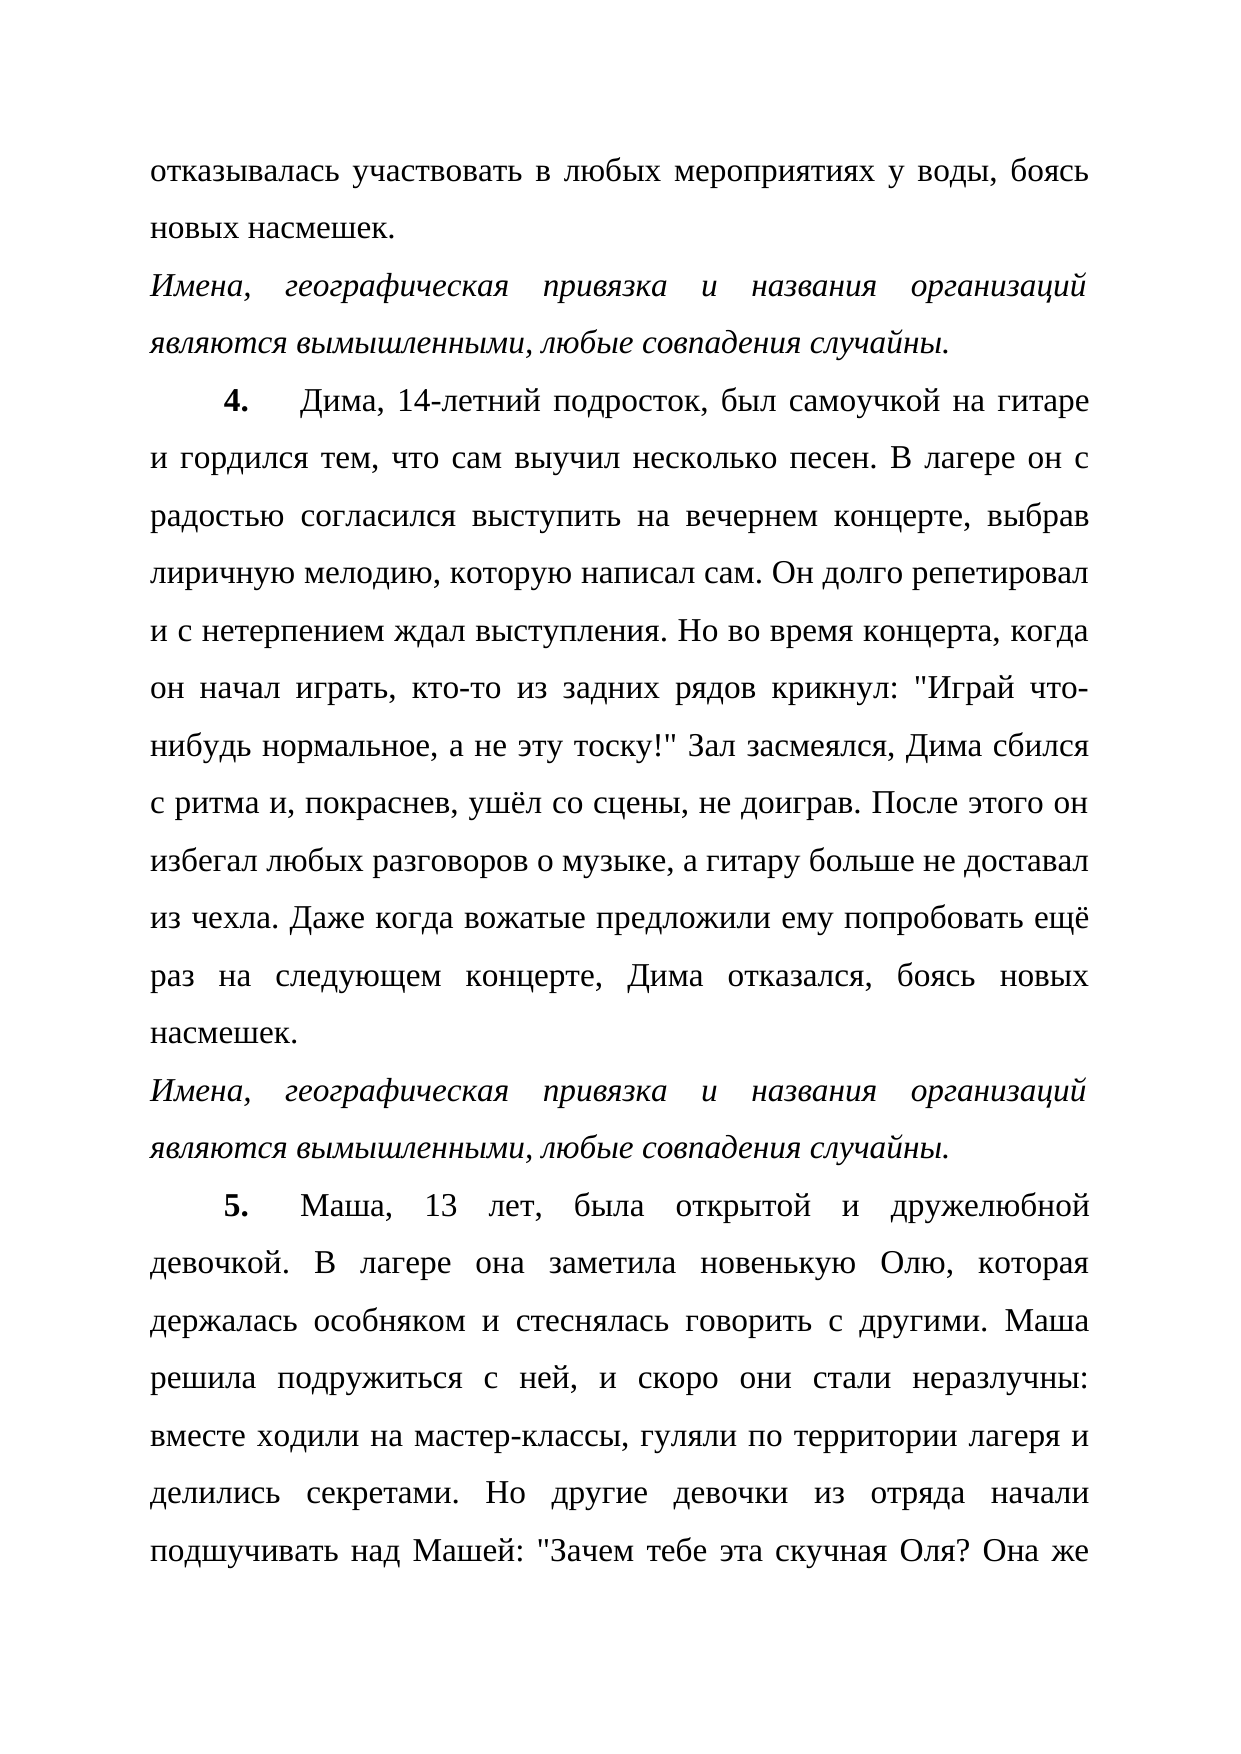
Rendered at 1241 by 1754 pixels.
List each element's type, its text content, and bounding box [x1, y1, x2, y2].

text Имена, географическая привязка и названия организаций являются вымышленными, любые совпадения случайны. [150, 265, 1090, 361]
list Дима, 14-летний подросток, был самоучкой на гитаре и гордился тем, что сам выучил несколько песен. В лагере он с радостью согласился выступить на вечернем концерте, выбрав лиричную мелодию, которую написал сам. Он долго репетировал и с нетерпением ждал выступления. Но во время концерта, когда он начал играть, кто-то из задних рядов крикнул: "Играй что-нибудь нормальное, а не эту тоску!" Зал засмеялся, Дима сбился с ритма и, покраснев, ушёл со сцены, не доиграв. После этого он избегал любых разговоров о музыке, а гитару больше не доставал из чехла. Даже когда вожатые предложили ему попробовать ещё раз на следующем концерте, Дима отказался, боясь новых насмешек. Имена, географическая привязка и названия организаций являются вымышленными, любые совпадения случайны. [150, 380, 1090, 1166]
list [150, 1185, 1090, 1569]
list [150, 150, 1090, 246]
